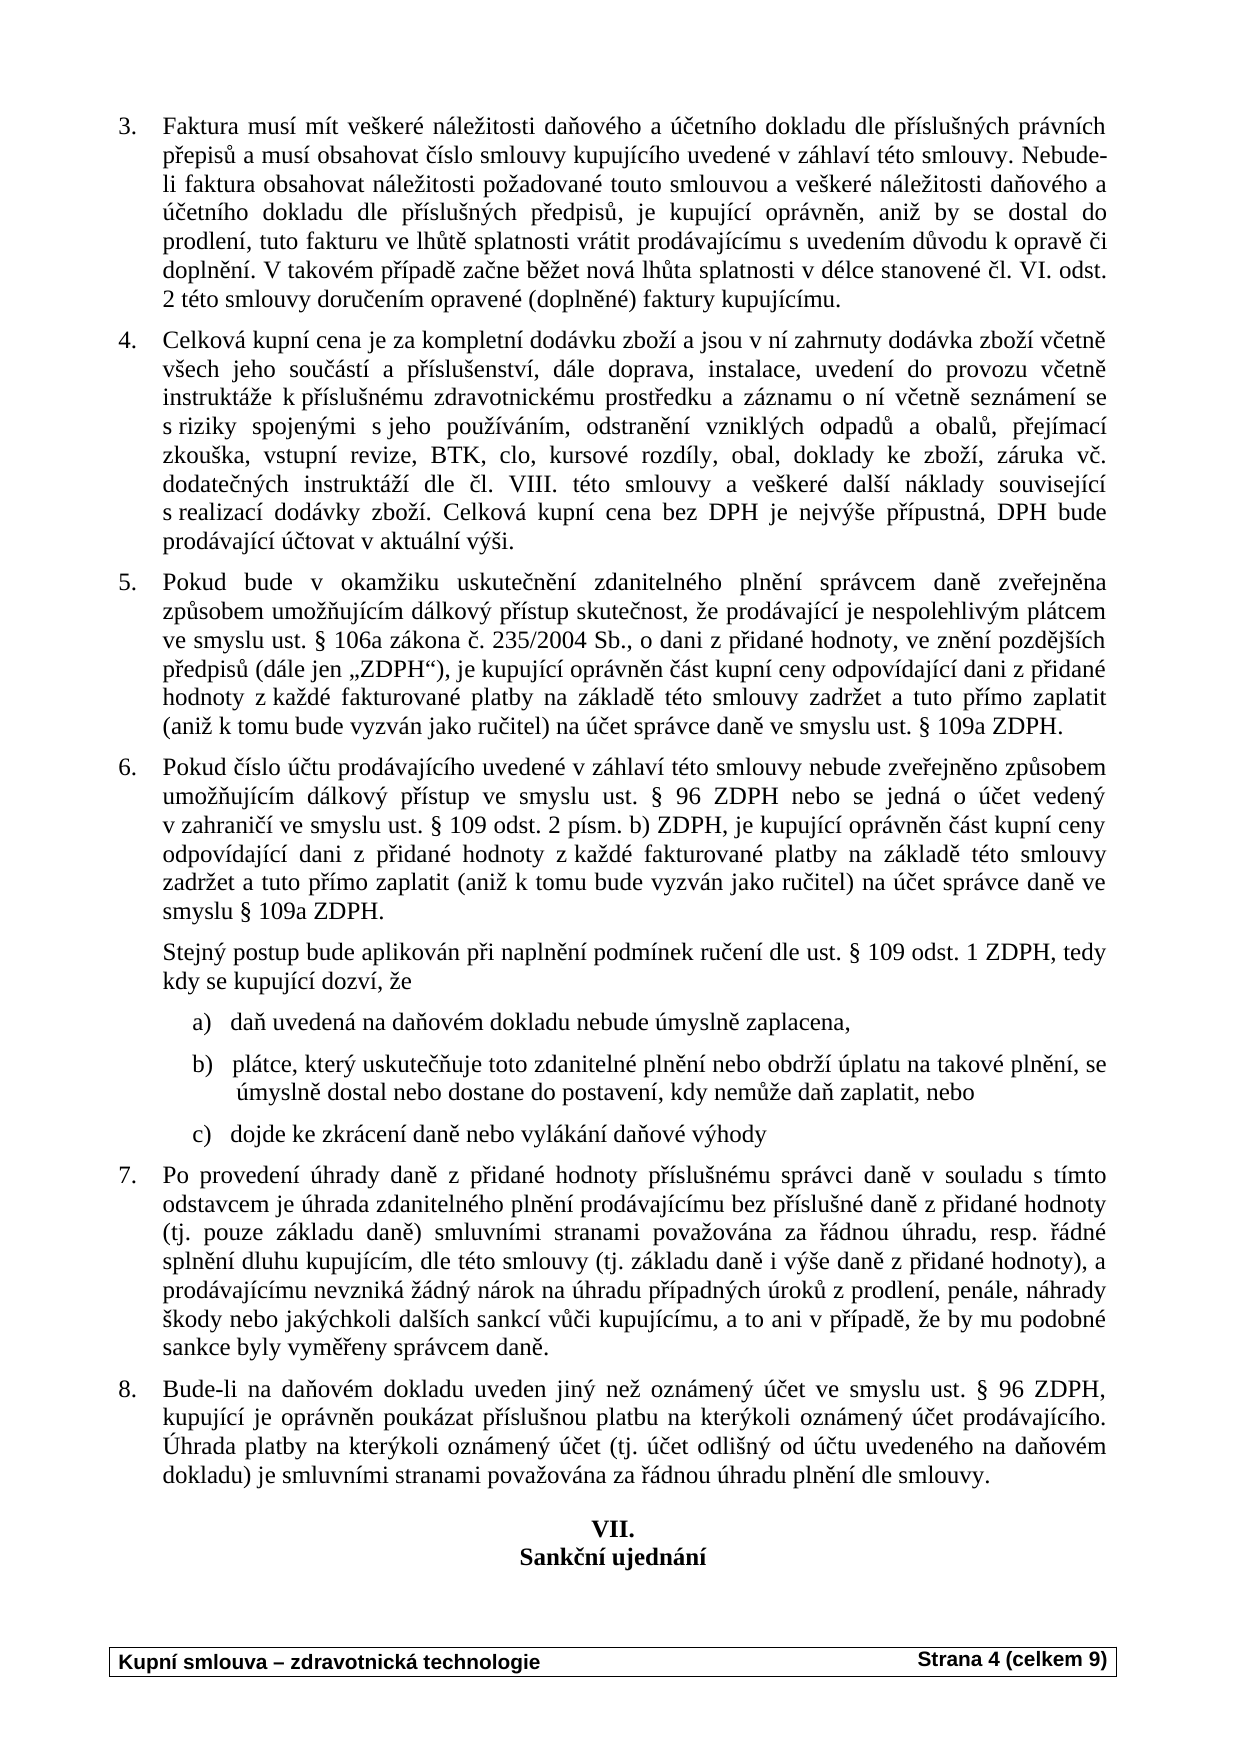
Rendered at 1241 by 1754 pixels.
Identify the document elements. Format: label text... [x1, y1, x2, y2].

list Pokud bude v okamžiku uskutečnění zdanitelného plnění správcem daně zveřejněna způsobem umožňujícím dálkový přístup skutečnost, že prodávající je nespolehlivým plátcem ve smyslu ust. § 106a zákona č. 235/2004 Sb., o dani z přidané hodnoty, ve znění pozdějších předpisů (dále jen „ZDPH“), je kupující oprávněn část kupní ceny odpovídající dani z přidané hodnoty z každé fakturované platby na základě této smlouvy zadržet a tuto přímo zaplatit (aniž k tomu bude vyzván jako ručitel) na účet správce daně ve smyslu ust. § 109a ZDPH. [118, 567, 1107, 740]
subtitle Sankční ujednání [118, 1542, 1107, 1571]
list Po provedení úhrady daně z přidané hodnoty příslušnému správci daně v souladu s tímto odstavcem je úhrada zdanitelného plnění prodávajícímu bez příslušné daně z přidané hodnoty (tj. pouze základu daně) smluvními stranami považována za řádnou úhradu, resp. řádné splnění dluhu kupujícím, dle této smlouvy (tj. základu daně i výše daně z přidané hodnoty), a prodávajícímu nevzniká žádný nárok na úhradu případných úroků z prodlení, penále, náhrady škody nebo jakýchkoli dalších sankcí vůči kupujícímu, a to ani v případě, že by mu podobné sankce byly vyměřeny správcem daně. [118, 1160, 1107, 1361]
text VII. [118, 1514, 1107, 1542]
list Pokud číslo účtu prodávajícího uvedené v záhlaví této smlouvy nebude zveřejněno způsobem umožňujícím dálkový přístup ve smyslu ust. § 96 ZDPH nebo se jedná o účet vedený v zahraničí ve smyslu ust. § 109 odst. 2 písm. b) ZDPH, je kupující oprávněn část kupní ceny odpovídající dani z přidané hodnoty z každé fakturované platby na základě této smlouvy zadržet a tuto přímo zaplatit (aniž k tomu bude vyzván jako ručitel) na účet správce daně ve smyslu § 109a ZDPH. [118, 752, 1107, 925]
list Bude-li na daňovém dokladu uveden jiný než oznámený účet ve smyslu ust. § 96 ZDPH, kupující je oprávněn poukázat příslušnou platbu na kterýkoli oznámený účet prodávajícího. Úhrada platby na kterýkoli oznámený účet (tj. účet odlišný od účtu uvedeného na daňovém dokladu) je smluvními stranami považována za řádnou úhradu plnění dle smlouvy. [118, 1374, 1107, 1489]
list Stejný postup bude aplikován při naplnění podmínek ručení dle ust. § 109 odst. 1 ZDPH, tedy kdy se kupující dozví, že [162, 937, 1107, 995]
list a) daň uvedená na daňovém dokladu nebude úmyslně zaplacena, [192, 1007, 1107, 1036]
list c) dojde ke zkrácení daně nebo vylákání daňové výhody [192, 1119, 1107, 1147]
text b) plátce, který uskutečňuje toto zdanitelné plnění nebo obdrží úplatu na takové plnění, se úmyslně dostal nebo dostane do postavení, kdy nemůže daň zaplatit, nebo [192, 1049, 1107, 1106]
list Faktura musí mít veškeré náležitosti daňového a účetního dokladu dle příslušných právních přepisů a musí obsahovat číslo smlouvy kupujícího uvedené v záhlaví této smlouvy. Nebude-li faktura obsahovat náležitosti požadované touto smlouvou a veškeré náležitosti daňového a účetního dokladu dle příslušných předpisů, je kupující oprávněn, aniž by se dostal do prodlení, tuto fakturu ve lhůtě splatnosti vrátit prodávajícímu s uvedením důvodu k opravě či doplnění. V takovém případě začne běžet nová lhůta splatnosti v délce stanovené čl. VI. odst. 2 této smlouvy doručením opravené (doplněné) faktury kupujícímu. [118, 111, 1107, 312]
list Celková kupní cena je za kompletní dodávku zboží a jsou v ní zahrnuty dodávka zboží včetně všech jeho součástí a příslušenství, dále doprava, instalace, uvedení do provozu včetně instruktáže k příslušnému zdravotnickému prostředku a záznamu o ní včetně seznámení se s riziky spojenými s jeho používáním, odstranění vzniklých odpadů a obalů, přejímací zkouška, vstupní revize, BTK, clo, kursové rozdíly, obal, doklady ke zboží, záruka vč. dodatečných instruktáží dle čl. VIII. této smlouvy a veškeré další náklady související s realizací dodávky zboží. Celková kupní cena bez DPH je nejvýše přípustná, DPH bude prodávající účtovat v aktuální výši. [118, 325, 1107, 555]
